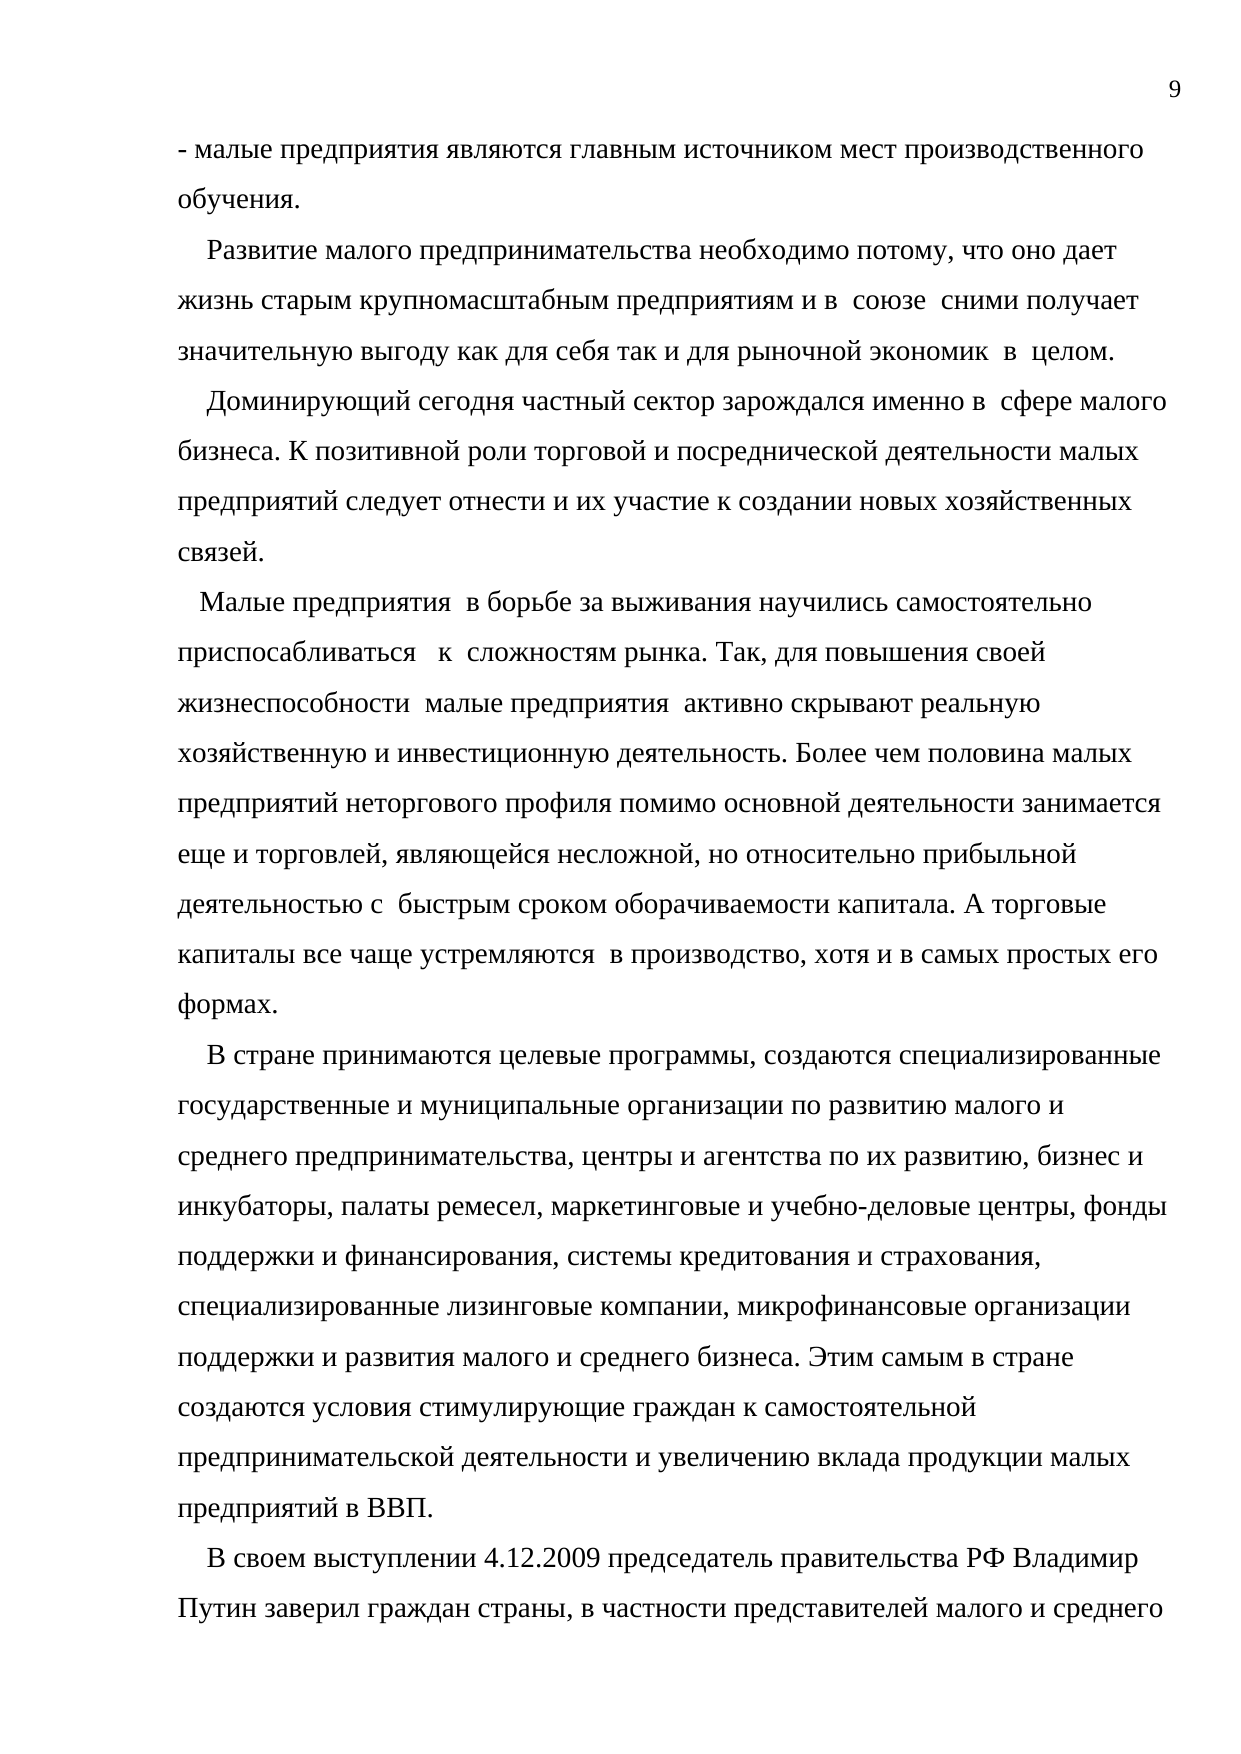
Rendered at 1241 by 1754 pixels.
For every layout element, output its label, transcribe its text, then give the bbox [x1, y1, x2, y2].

text Малые предприятия в борьбе за выживания научились самостоятельно приспосабливаться к сложностям рынка. Так, для повышения своей жизнеспособности малые предприятия активно скрывают реальную хозяйственную и инвестиционную деятельность. Более чем половина малых предприятий неторгового профиля помимо основной деятельности занимается еще и торговлей, являющейся несложной, но относительно прибыльной деятельностью с быстрым сроком оборачиваемости капитала. А торговые капиталы все чаще устремляются в производство, хотя и в самых простых его формах. [177, 584, 1181, 1020]
text Развитие малого предпринимательства необходимо потому, что оно дает жизнь старым крупномасштабным предприятиям и в союзе сними получает значительную выгоду как для себя так и для рыночной экономик в целом. [177, 232, 1181, 366]
text - малые предприятия являются главным источником мест производственного обучения. [177, 131, 1181, 215]
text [177, 1540, 1181, 1624]
text Доминирующий сегодня частный сектор зарождался именно в сфере малого бизнеса. К позитивной роли торговой и посреднической деятельности малых предприятий следует отнести и их участие к создании новых хозяйственных связей. [177, 383, 1181, 567]
text В стране принимаются целевые программы, создаются специализированные государственные и муниципальные организации по развитию малого и среднего предпринимательства, центры и агентства по их развитию, бизнес и инкубаторы, палаты ремесел, маркетинговые и учебно-деловые центры, фонды поддержки и финансирования, системы кредитования и страхования, специализированные лизинговые компании, микрофинансовые организации поддержки и развития малого и среднего бизнеса. Этим самым в стране создаются условия стимулирующие граждан к самостоятельной предпринимательской деятельности и увеличению вклада продукции малых предприятий в ВВП. [177, 1037, 1181, 1523]
